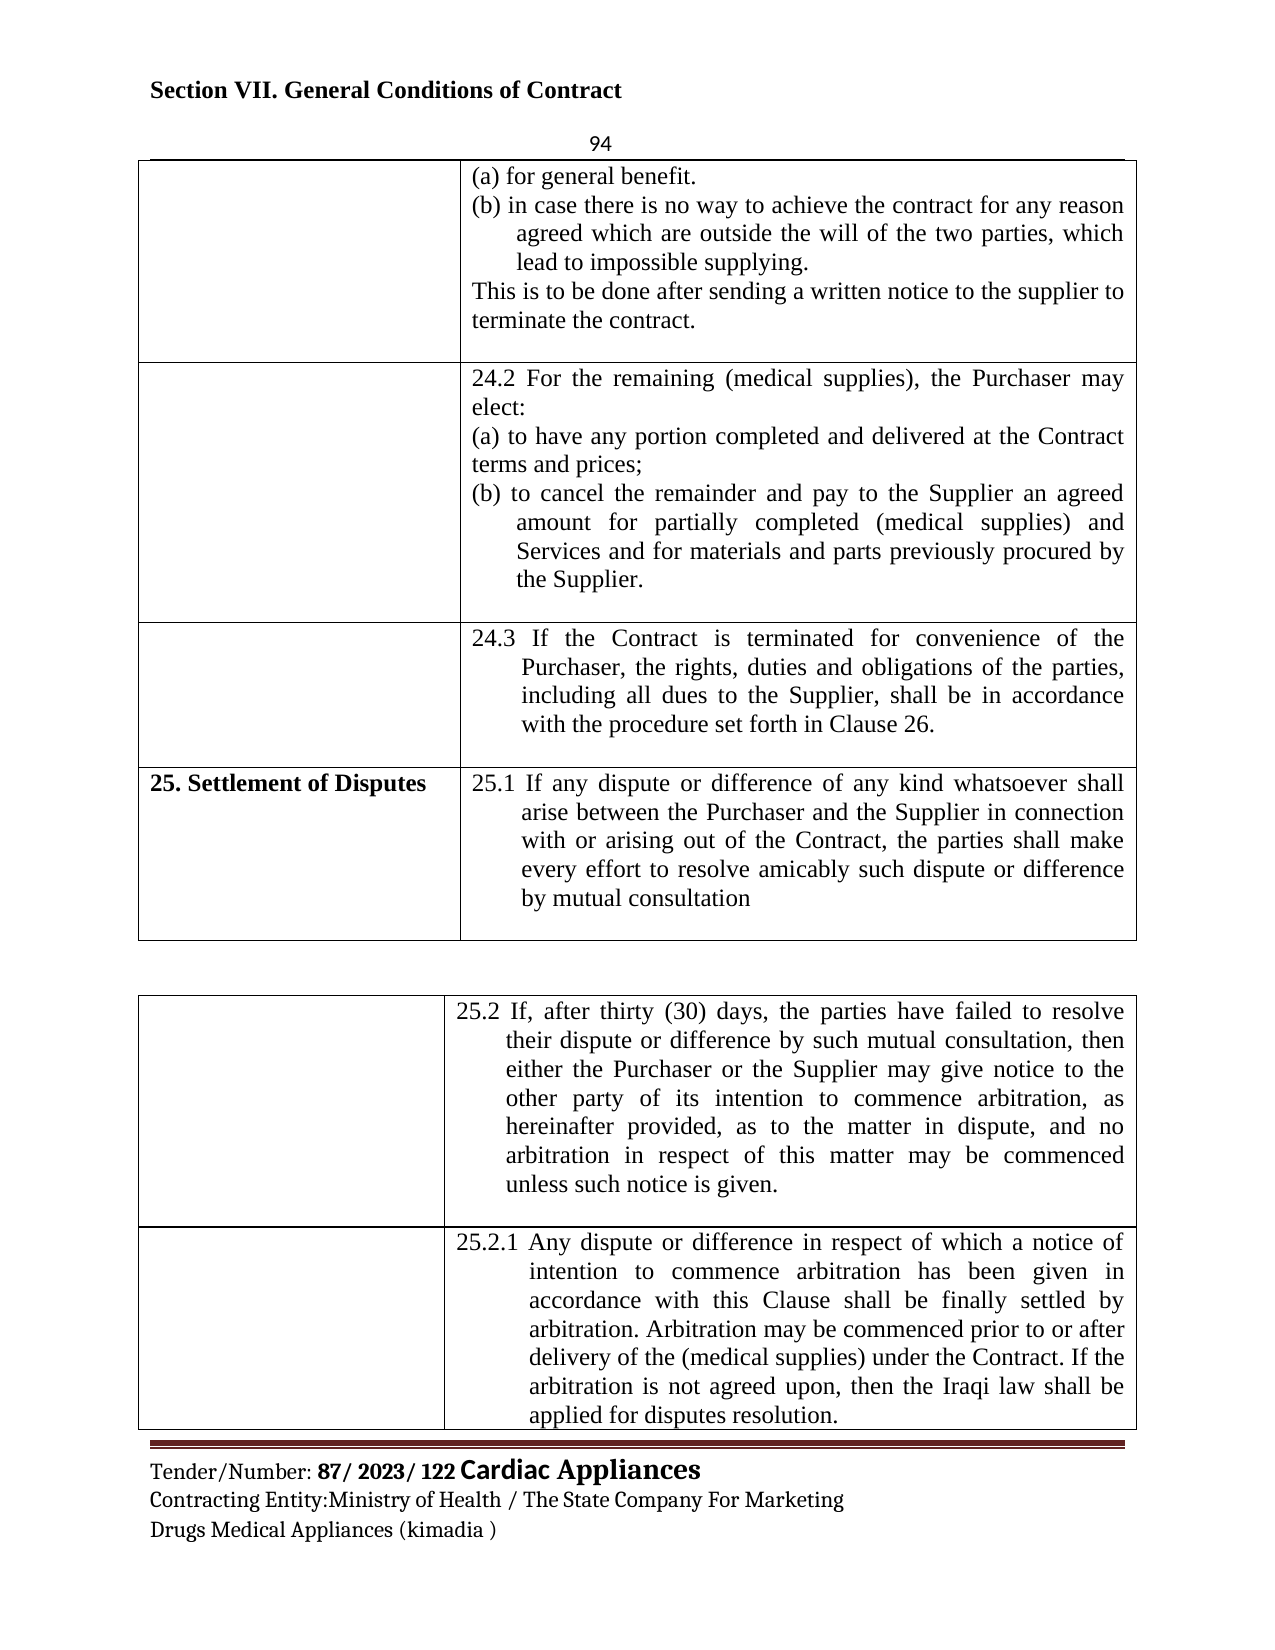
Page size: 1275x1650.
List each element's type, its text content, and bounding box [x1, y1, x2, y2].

table_cell 25.2.1 Any dispute or difference in respect of which a notice of intention to commence arbitration has been given in accordance with this Clause shall be finally settled by arbitration. Arbitration may be commenced prior to or after delivery of the (medical supplies) under the Contract. If the arbitration is not agreed upon, then the Iraqi law shall be applied for disputes resolution. [445, 1228, 1136, 1429]
table_cell 24.3 If the Contract is terminated for convenience of the Purchaser, the rights, duties and obligations of the parties, including all dues to the Supplier, shall be in accordance with the procedure set forth in Clause 26. [461, 623, 1136, 767]
table_header 25.2 If, after thirty (30) days, the parties have failed to resolve their dispute or difference by such mutual consultation, then either the Purchaser or the Supplier may give notice to the other party of its intention to commence arbitration, as hereinafter provided, as to the matter in dispute, and no arbitration in respect of this matter may be commenced unless such notice is given. [445, 996, 1136, 1226]
table_cell [139, 623, 460, 767]
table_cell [461, 161, 1136, 362]
table_cell 24.2 For the remaining (medical supplies), the Purchaser may elect: (a) to have any portion completed and delivered at the Contract terms and prices; (b) to cancel the remainder and pay to the Supplier an agreed amount for partially completed (medical supplies) and Services and for materials and parts previously procured by the Supplier. [461, 363, 1136, 622]
table_cell [139, 363, 460, 622]
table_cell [139, 161, 460, 362]
table_cell [139, 1228, 444, 1429]
table_cell 25. Settlement of Disputes [139, 768, 460, 940]
table_cell 25.1 If any dispute or difference of any kind whatsoever shall arise between the Purchaser and the Supplier in connection with or arising out of the Contract, the parties shall make every effort to resolve amicably such dispute or difference by mutual consultation [461, 768, 1136, 940]
table_header [139, 996, 444, 1226]
